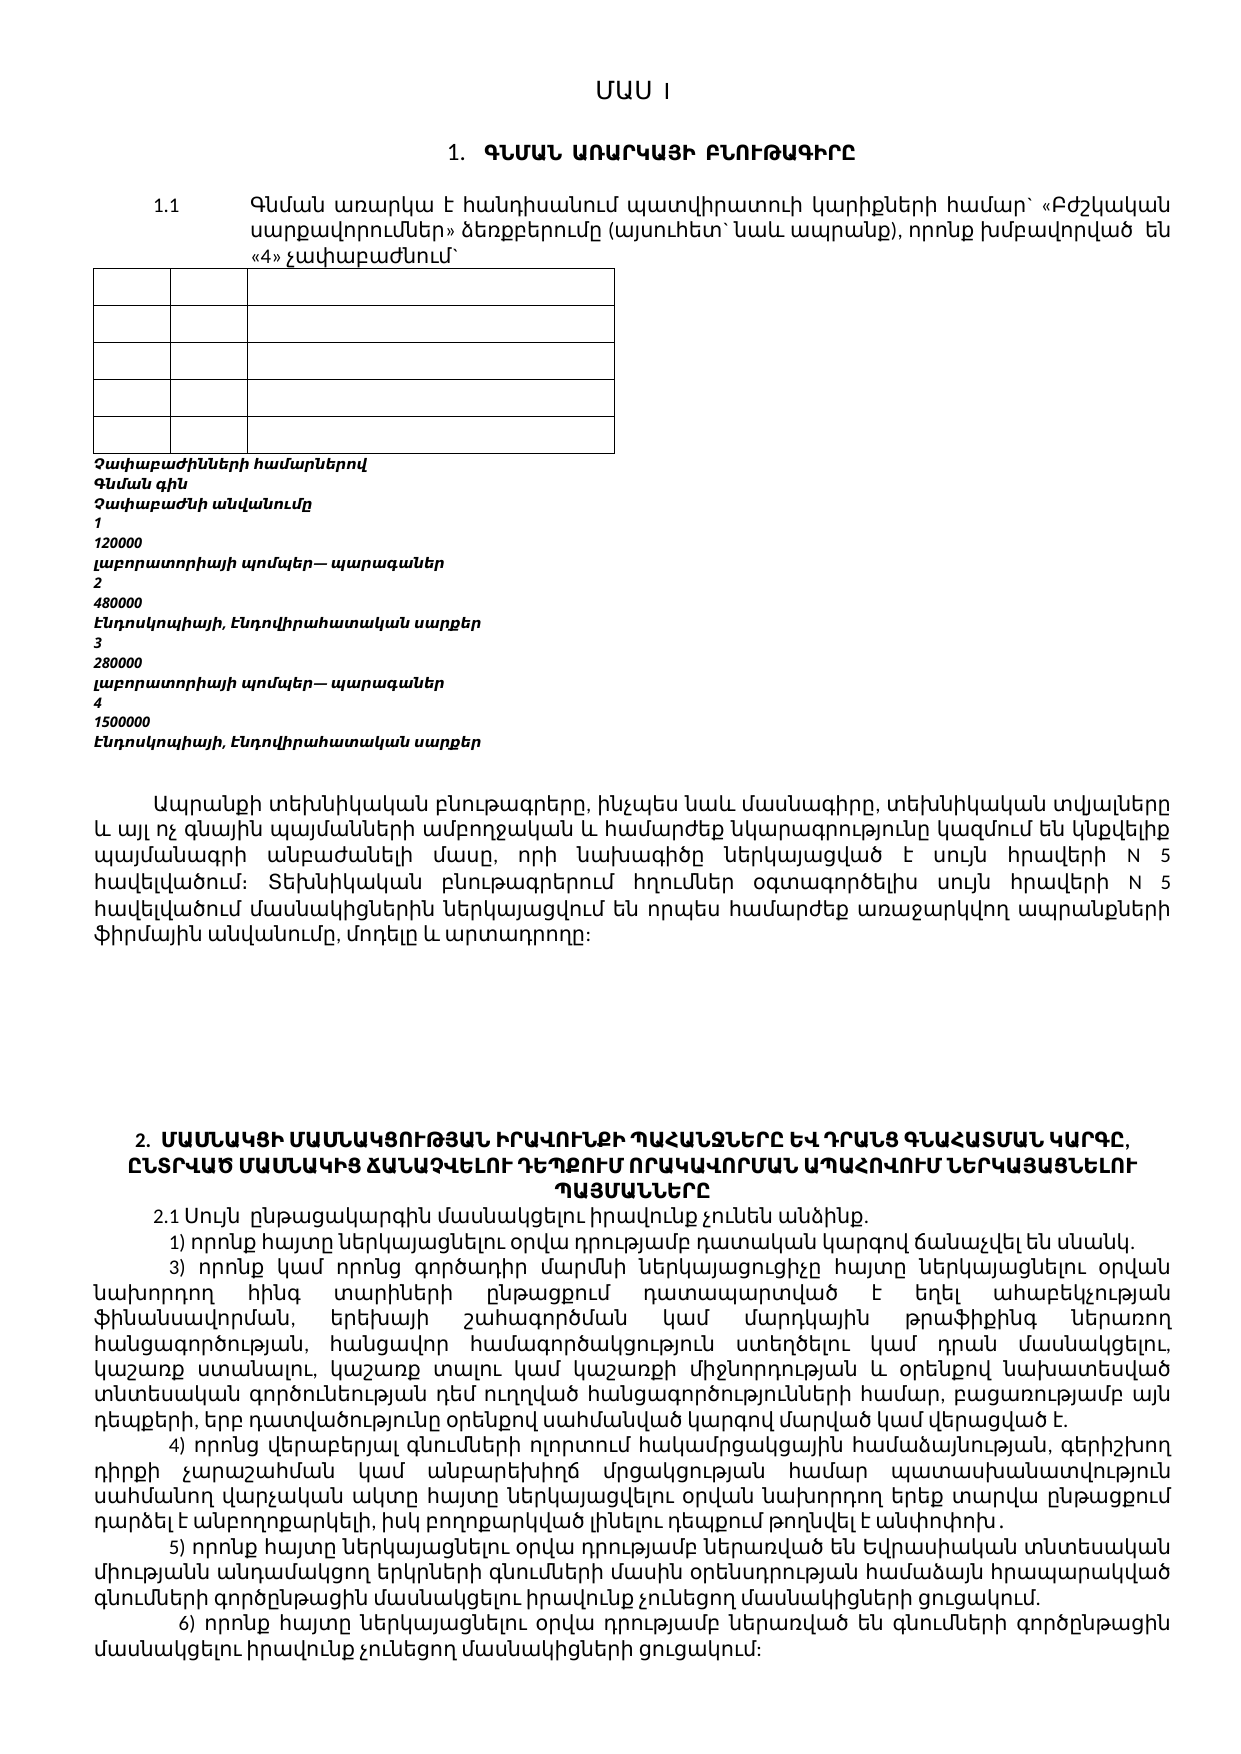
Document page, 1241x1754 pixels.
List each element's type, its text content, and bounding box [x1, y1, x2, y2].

text Ապրանքի տեխնիկական բնութագրերը, ինչպես նաև մասնագիրը, տեխնիկական տվյալները և այլ ոչ գնային պայմանների ամբողջական և համարժեք նկարագրությունը կազմում են կնքվելիք պայմանագրի անբաժանելի մասը, որի նախագիծը ներկայացված է սույն հրավերի N 5 հավելվածում։ Տեխնիկական բնութագրերում հղումներ օգտագործելիս սույն հրավերի N 5 հավելվածում մասնակիցներին ներկայացվում են որպես համարժեք առաջարկվող ապրանքների ֆիրմային անվանումը, մոդելը և արտադրողը: [94, 791, 1171, 947]
text 5) որոնք հայտը ներկայացնելու օրվա դրությամբ ներառված են Եվրասիական տնտեսական միությանն անդամակցող երկրների գնումների մասին օրենսդրության համաձայն հրապարակված գնումների գործընթացին մասնակցելու իրավունք չունեցող մասնակիցների ցուցակում. [94, 1534, 1171, 1610]
text ՄԱՍ I [94, 75, 1171, 106]
subtitle Գնման առարկա է հանդիսանում պատվիրատուի կարիքների համար` «Բժշկական սարքավորումներ» ձեռքբերումը (այսուհետ` նաև ապրանք), որոնք խմբավորված են «4» չափաբաժնում` [153, 192, 1171, 268]
text 2.1 Սույն ընթացակարգին մասնակցելու իրավունք չունեն անձինք. [94, 1204, 1171, 1229]
text 4) որոնց վերաբերյալ գնումների ոլորտում հակամրցակցային համաձայնության, գերիշխող դիրքի չարաշահման կամ անբարեխիղճ մրցակցության համար պատասխանատվություն սահմանող վարչական ակտը հայտը ներկայացվելու օրվան նախորդող երեք տարվա ընթացքում դարձել է անբողոքարկելի, իսկ բողոքարկված լինելու դեպքում թողնվել է անփոփոխ․ [94, 1432, 1171, 1534]
text 6) որոնք հայտը ներկայացնելու օրվա դրությամբ ներառված են գնումների գործընթացին մասնակցելու իրավունք չունեցող մասնակիցների ցուցակում: [94, 1610, 1171, 1661]
text 3) որոնք կամ որոնց գործադիր մարմնի ներկայացուցիչը հայտը ներկայացնելու օրվան նախորդող հինգ տարիների ընթացքում դատապարտված է եղել ահաբեկչության ֆինանսավորման, երեխայի շահագործման կամ մարդկային թրաֆիքինգ ներառող հանցագործության, հանցավոր համագործակցություն ստեղծելու կամ դրան մասնակցելու, կաշառք ստանալու, կաշառք տալու կամ կաշառքի միջնորդության և օրենքով նախատեսված տնտեսական գործունեության դեմ ուղղված հանցագործությունների համար, բացառությամբ այն դեպքերի, երբ դատվածությունը օրենքով սահմանված կարգով մարված կամ վերացված է. [94, 1254, 1171, 1432]
text 1) որոնք հայտը ներկայացնելու օրվա դրությամբ դատական կարգով ճանաչվել են սնանկ. [94, 1229, 1171, 1254]
list ԳՆՄԱՆ ԱՌԱՐԿԱՅԻ ԲՆՈՒԹԱԳԻՐԸ [131, 136, 1171, 167]
text 2. ՄԱՍՆԱԿՑԻ ՄԱՍՆԱԿՑՈՒԹՅԱՆ ԻՐԱՎՈՒՆՔԻ ՊԱՀԱՆՋՆԵՐԸ ԵՎ ԴՐԱՆՑ ԳՆԱՀԱՏՄԱՆ ԿԱՐԳԸ, ԸՆՏՐՎԱԾ ՄԱՍՆԱԿԻՑ ՃԱՆԱՉՎԵԼՈՒ ԴԵՊՔՈՒՄ ՈՐԱԿԱՎՈՐՄԱՆ ԱՊԱՀՈՎՈՒՄ ՆԵՐԿԱՅԱՑՆԵԼՈՒ ՊԱՅՄԱՆՆԵՐԸ [94, 1127, 1171, 1204]
